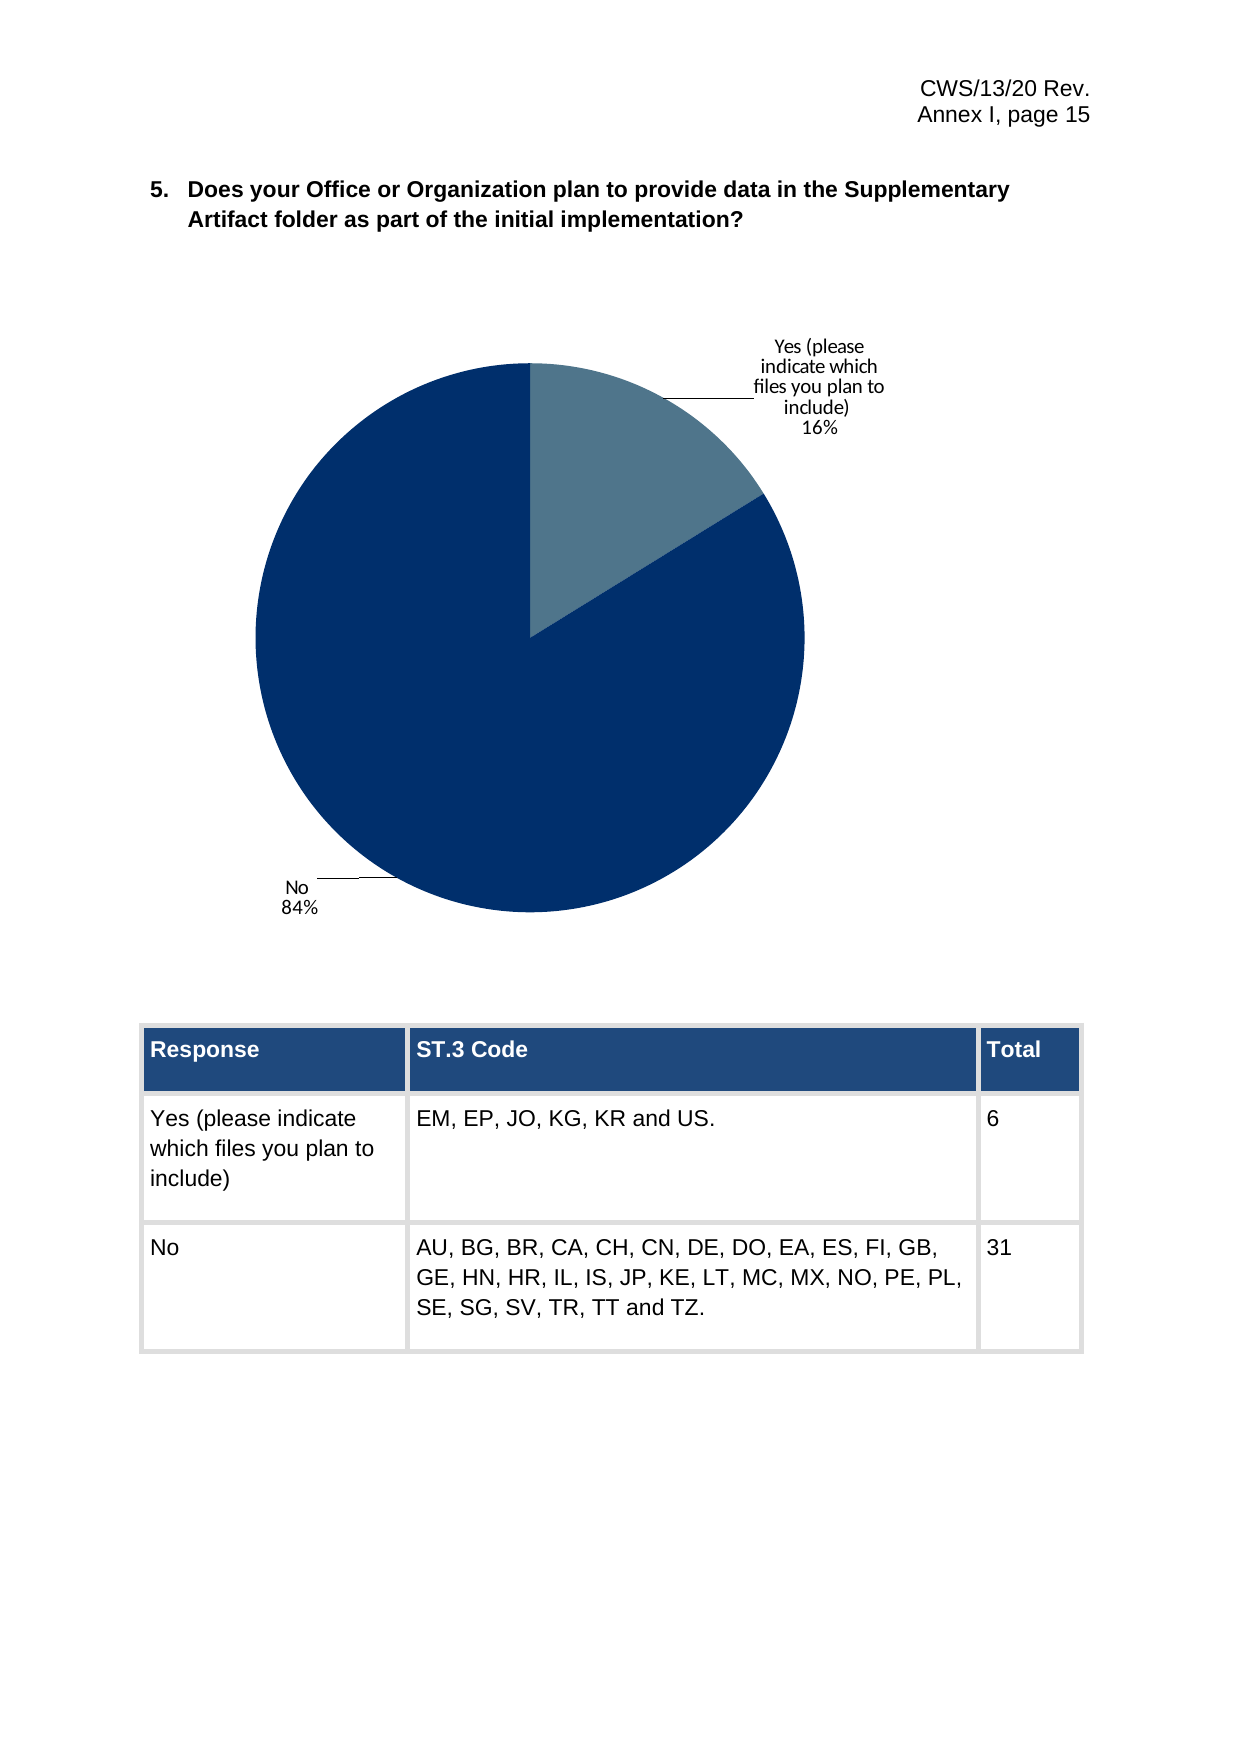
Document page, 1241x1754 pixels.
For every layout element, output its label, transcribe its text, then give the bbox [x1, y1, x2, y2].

table_header ST.3 Code [410, 1028, 976, 1091]
table_header Response [144, 1028, 405, 1091]
table_cell EM, EP, JO, KG, KR and US. [410, 1096, 976, 1220]
table_cell AU, BG, BR, CA, CH, CN, DE, DO, EA, ES, FI, GB, GE, HN, HR, IL, IS, JP, KE, LT, MC, MX, NO, PE, PL, SE, SG, SV, TR, TT and TZ. [410, 1225, 976, 1349]
table_cell 6 [981, 1096, 1079, 1220]
table_cell No [144, 1225, 405, 1349]
table_cell 31 [981, 1225, 1079, 1349]
table_header Total [981, 1028, 1079, 1091]
subtitle Does your Office or Organization plan to provide data in the Supplementary Artifact folder as part of the initial implementation? [150, 176, 1090, 232]
table_cell Yes (please indicate which files you plan to include) [144, 1096, 405, 1220]
